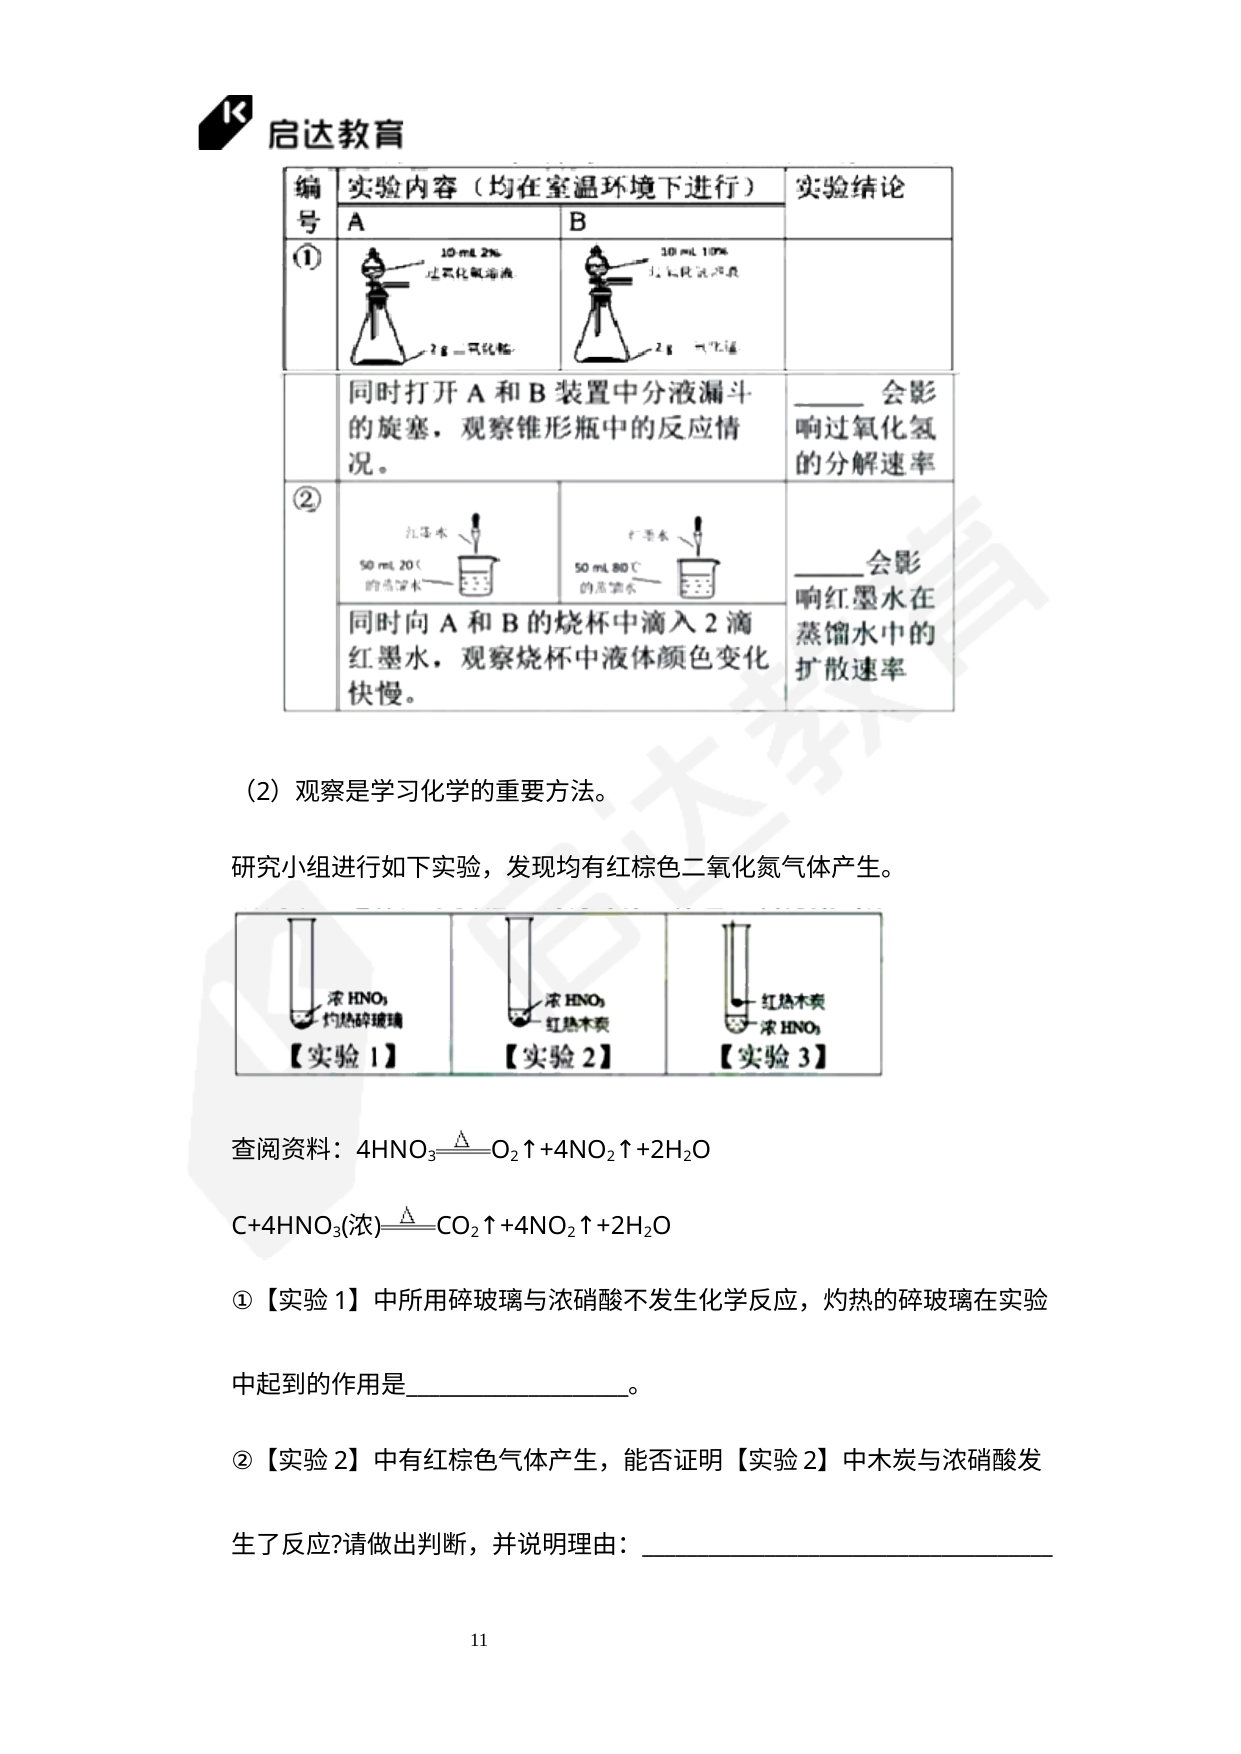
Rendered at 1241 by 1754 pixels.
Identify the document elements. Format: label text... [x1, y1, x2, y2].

picture [278, 162, 962, 716]
text ②【实验2】中有红棕色气体产生，能否证明【实验2】中木炭与浓硝酸发生了反应?请做出判断，并说明理由：________________________________________。 [231, 1426, 1053, 1576]
text C+4HNO3(浓)CO2↑+4NO2↑+2H2O [231, 1190, 1053, 1255]
picture [198, 95, 404, 150]
picture [381, 1203, 436, 1235]
text 查阅资料：4HNO3O2↑+4NO2↑+2H2O [231, 1114, 1053, 1179]
picture [436, 1127, 491, 1159]
picture [231, 908, 888, 1081]
text （2）观察是学习化学的重要方法。 [231, 757, 1053, 822]
text 研究小组进行如下实验，发现均有红棕色二氧化氮气体产生。 [231, 833, 1053, 898]
text ①【实验1】中所用碎玻璃与浓硝酸不发生化学反应，灼热的碎玻璃在实验中起到的作用是____________________。 [231, 1266, 1053, 1415]
